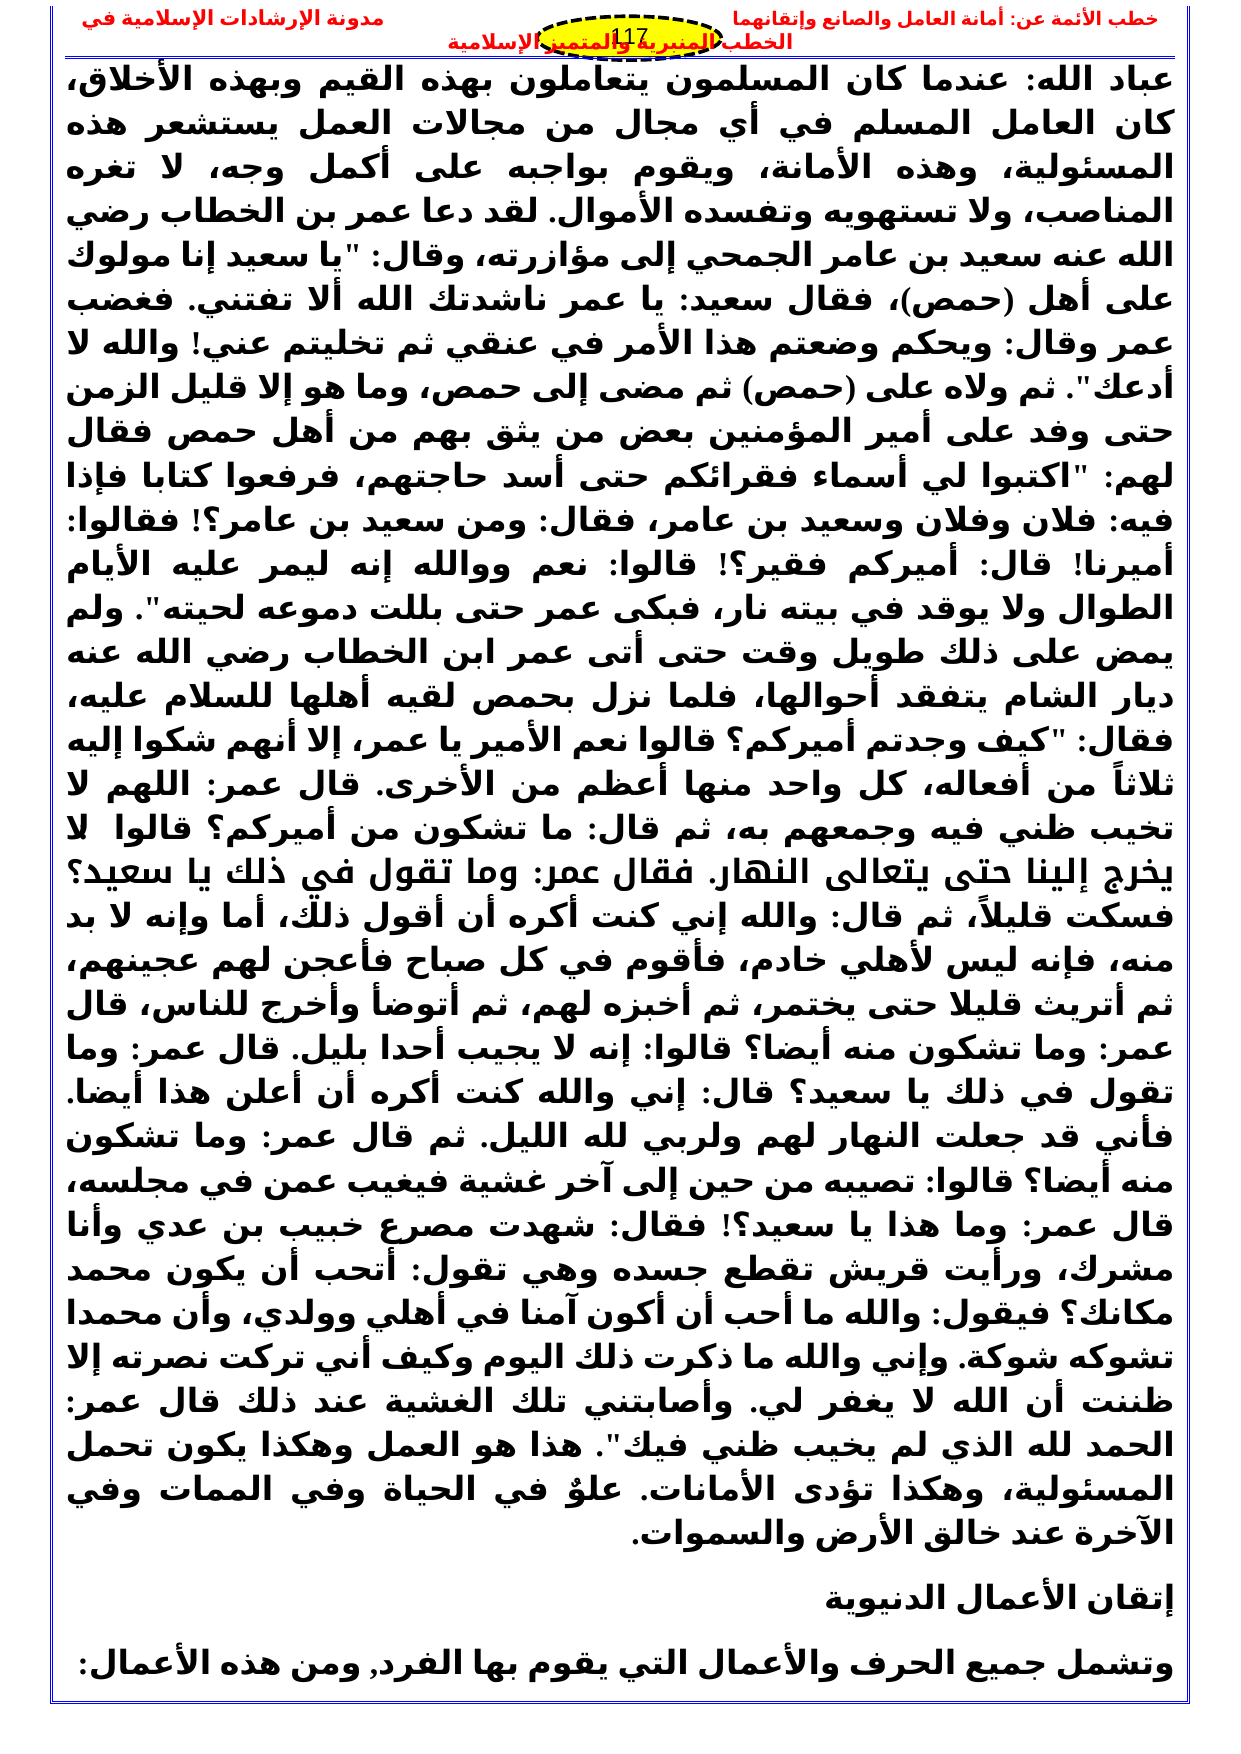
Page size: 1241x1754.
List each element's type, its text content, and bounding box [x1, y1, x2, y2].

text إتقان الأعمال الدنيوية [65, 1578, 1175, 1617]
text عباد الله: عندما كان المسلمون يتعاملون بهذه القيم وبهذه الأخلاق، كان العامل المسلم في أي مجال من مجالات العمل يستشعر هذه المسئولية، وهذه الأمانة، ويقوم بواجبه على أكمل وجه، لا تغره المناصب، ولا تستهويه وتفسده الأموال. لقد دعا عمر بن الخطاب رضي الله عنه سعيد بن عامر الجمحي إلى مؤازرته، وقال: "يا سعيد إنا مولوك على أهل (حمص)، فقال سعيد: يا عمر ناشدتك الله ألا تفتني. فغضب عمر وقال: ويحكم وضعتم هذا الأمر في عنقي ثم تخليتم عني! والله لا أدعك". ثم ولاه على (حمص) ثم مضى إلى حمص، وما هو إلا قليل الزمن حتى وفد على أمير المؤمنين بعض من يثق بهم من أهل حمص فقال لهم: "اكتبوا لي أسماء فقرائكم حتى أسد حاجتهم، فرفعوا كتابا فإذا فيه: فلان وفلان وسعيد بن عامر، فقال: ومن سعيد بن عامر؟! فقالوا: أميرنا! قال: أميركم فقير؟! قالوا: نعم ووالله إنه ليمر عليه الأيام الطوال ولا يوقد في بيته نار، فبكى عمر حتى بللت دموعه لحيته". ولم يمض على ذلك طويل وقت حتى أتى عمر ابن الخطاب رضي الله عنه ديار الشام يتفقد أحوالها، فلما نزل بحمص لقيه أهلها للسلام عليه، فقال: "كيف وجدتم أميركم؟ قالوا نعم الأمير يا عمر، إلا أنهم شكوا إليه ثلاثاً من أفعاله، كل واحد منها أعظم من الأخرى. قال عمر: اللهم لا تخيب ظني فيه وجمعهم به، ثم قال: ما تشكون من أميركم؟ قالوا: لا يخرج إلينا حتى يتعالى النهار. فقال عمر: وما تقول في ذلك يا سعيد؟ فسكت قليلاً، ثم قال: والله إني كنت أكره أن أقول ذلك، أما وإنه لا بد منه، فإنه ليس لأهلي خادم، فأقوم في كل صباح فأعجن لهم عجينهم، ثم أتريث قليلا حتى يختمر، ثم أخبزه لهم، ثم أتوضأ وأخرج للناس، قال عمر: وما تشكون منه أيضا؟ قالوا: إنه لا يجيب أحدا بليل. قال عمر: وما تقول في ذلك يا سعيد؟ قال: إني والله كنت أكره أن أعلن هذا أيضا. فأني قد جعلت النهار لهم ولربي لله الليل. ثم قال عمر: وما تشكون منه أيضا؟ قالوا: تصيبه من حين إلى آخر غشية فيغيب عمن في مجلسه، قال عمر: وما هذا يا سعيد؟! فقال: شهدت مصرع خبيب بن عدي وأنا مشرك، ورأيت قريش تقطع جسده وهي تقول: أتحب أن يكون محمد مكانك؟ فيقول: والله ما أحب أن أكون آمنا في أهلي وولدي، وأن محمدا تشوكه شوكة. وإني والله ما ذكرت ذلك اليوم وكيف أني تركت نصرته إلا ظننت أن الله لا يغفر لي. وأصابتني تلك الغشية عند ذلك قال عمر: الحمد لله الذي لم يخيب ظني فيك". هذا هو العمل وهكذا يكون تحمل المسئولية، وهكذا تؤدى الأمانات. علوٌ في الحياة وفي الممات وفي الآخرة عند خالق الأرض والسموات. [65, 59, 1175, 1552]
text وتشمل جميع الحرف والأعمال التي يقوم بها الفرد, ومن هذه الأعمال: [65, 1643, 1175, 1681]
